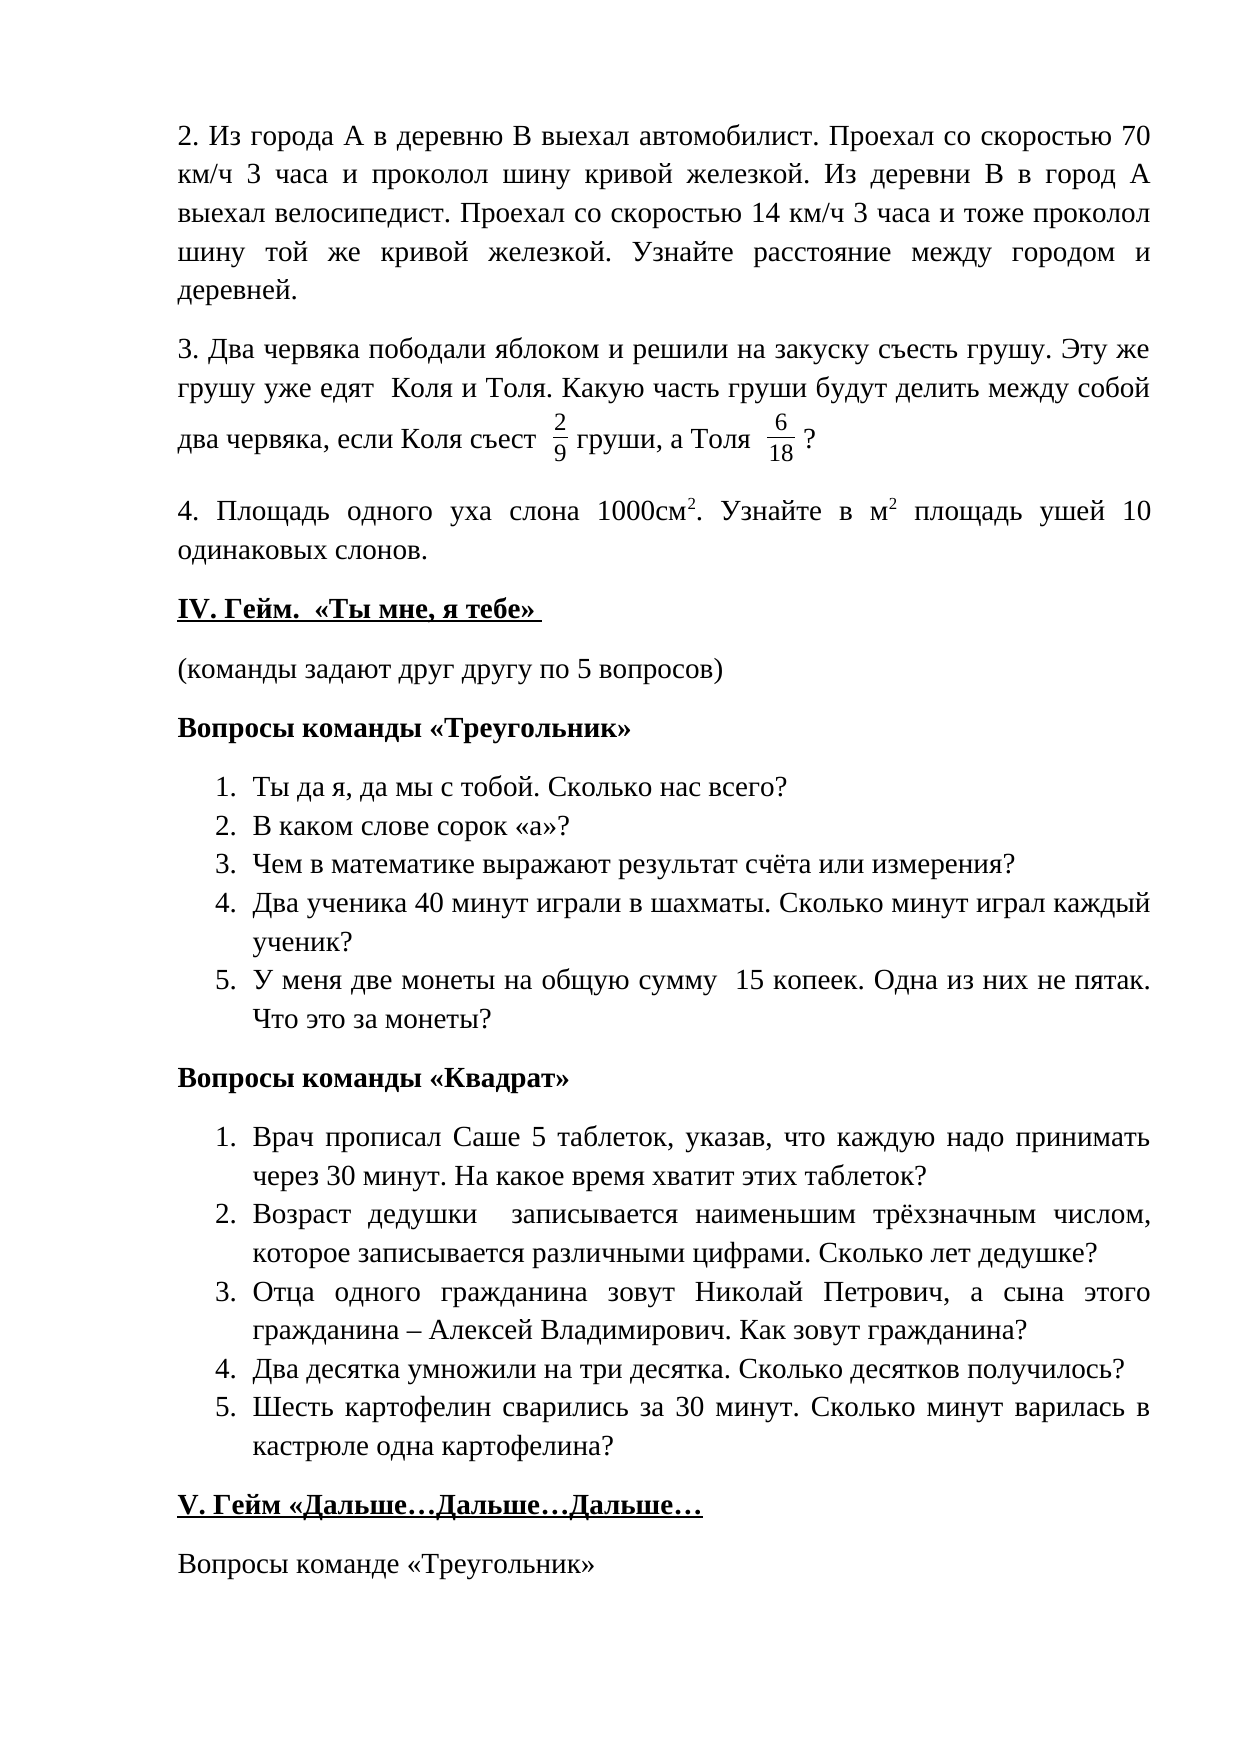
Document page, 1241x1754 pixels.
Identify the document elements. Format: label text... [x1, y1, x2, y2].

list Отца одного гражданина зовут Николай Петрович, а сына этого гражданина – Алексей Владимирович. Как зовут гражданина? [215, 1274, 1152, 1346]
list Шесть картофелин сварились за 30 минут. Сколько минут варилась в кастрюле одна картофелина? [215, 1389, 1152, 1461]
list Два ученика 40 минут играли в шахматы. Сколько минут играл каждый ученик? [215, 885, 1152, 957]
list Ты да я, да мы с тобой. Сколько нас всего? [215, 769, 1152, 803]
text Вопросы команде «Треугольник» [177, 1547, 1152, 1580]
list Два десятка умножили на три десятка. Сколько десятков получилось? [215, 1351, 1152, 1384]
list В каком слове сорок «а»? [215, 808, 1152, 842]
list Чем в математике выражают результат счёта или измерения? [215, 847, 1152, 880]
text Вопросы команды «Треугольник» [177, 710, 1152, 744]
text V. Гейм «Дальше…Дальше…Дальше… [177, 1487, 1152, 1521]
text IV. Гейм. «Ты мне, я тебе» [177, 591, 1152, 625]
list У меня две монеты на общую сумму 15 копеек. Одна из них не пятак. Что это за монеты? [215, 962, 1152, 1034]
text 4. Площадь одного уха слона 1000см2. Узнайте в м2 площадь ушей 10 одинаковых слонов. [177, 493, 1152, 566]
list Возраст дедушки записывается наименьшим трёхзначным числом, которое записывается различными цифрами. Сколько лет дедушке? [215, 1197, 1152, 1269]
text (команды задают друг другу по 5 вопросов) [177, 651, 1152, 684]
text 3. Два червяка пободали яблоком и решили на закуску съесть грушу. Эту же грушу уже едят Коля и Толя. Какую часть груши будут делить между собой два червяка, если Коля съест груши, а Толя ? [177, 332, 1152, 468]
list Врач прописал Саше 5 таблеток, указав, что каждую надо принимать через 30 минут. На какое время хватит этих таблеток? [215, 1119, 1152, 1192]
text 2. Из города А в деревню В выехал автомобилист. Проехал со скоростью 70 км/ч 3 часа и проколол шину кривой железкой. Из деревни В в город А выехал велосипедист. Проехал со скоростью 14 км/ч 3 часа и тоже проколол шину той же кривой железкой. Узнайте расстояние между городом и деревней. [177, 118, 1152, 306]
text Вопросы команды «Квадрат» [177, 1060, 1152, 1094]
